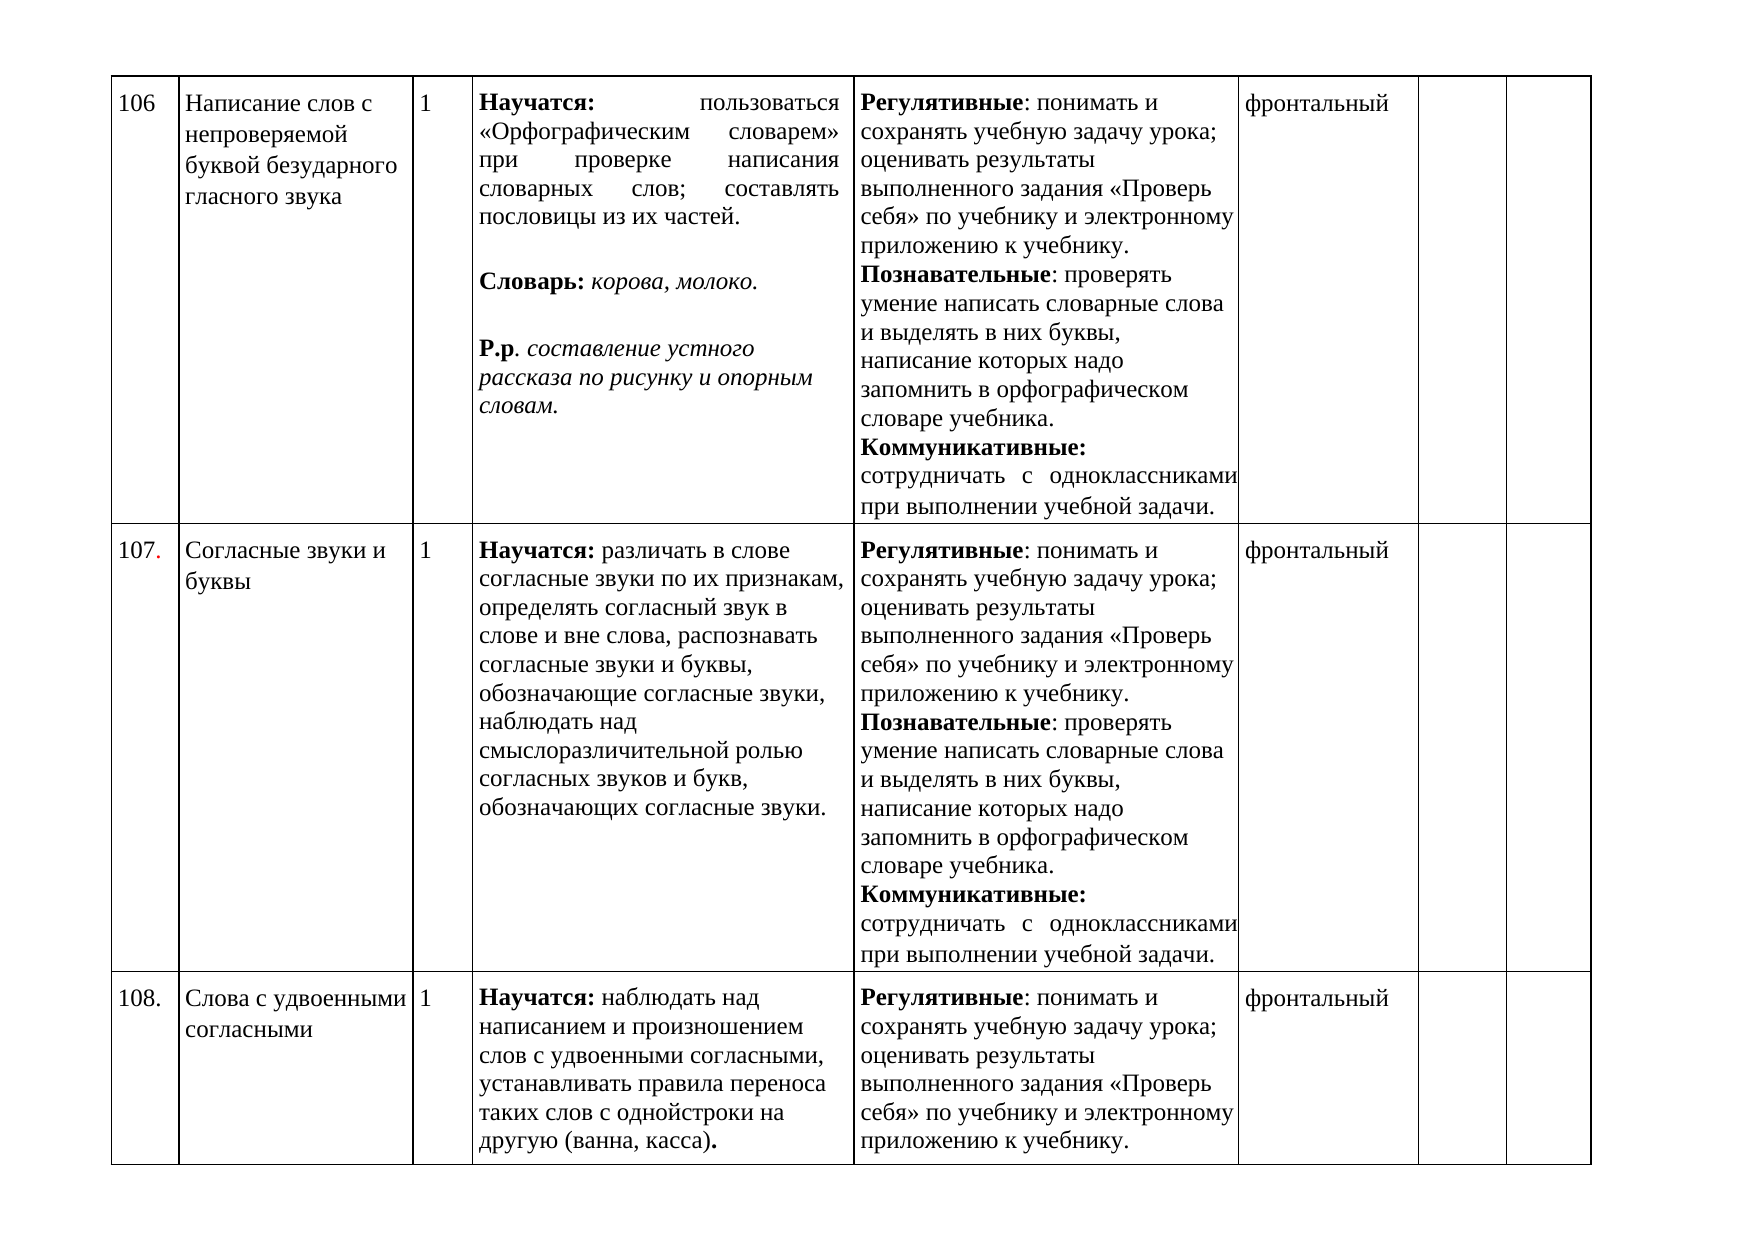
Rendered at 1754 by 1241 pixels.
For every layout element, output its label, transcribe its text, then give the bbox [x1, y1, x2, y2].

table_cell [1419, 524, 1506, 971]
table_cell Регулятивные: понимать и сохранять учебную задачу урока; оценивать результаты выполненного задания «Проверь себя» по учебнику и электронному приложению к учебнику. Познавательные: проверять умение написать словарные слова и выделять в них буквы, написание которых надо запомнить в орфографическом словаре учебника. Коммуникативные: сотрудничать с одноклассниками при выполнении учебной задачи. [855, 524, 1238, 971]
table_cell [180, 972, 412, 1164]
table_cell Научатся: пользоваться «Орфографическим словарем» при проверке написания словарных слов; составлять пословицы из их частей. Словарь: корова, молоко. Р.р. составление устного рассказа по рисунку и опорным словам. [473, 77, 853, 523]
table_cell [1507, 524, 1590, 971]
table_cell [1419, 77, 1506, 523]
table_cell фронтальный [1239, 77, 1418, 523]
table_cell 107. [112, 524, 178, 971]
table_cell фронтальный [1239, 524, 1418, 971]
table_cell [1507, 972, 1590, 1164]
table_cell фронтальный [1239, 972, 1418, 1164]
table_cell Научатся: различать в слове согласные звуки по их признакам, определять согласный звук в слове и вне слова, распознавать согласные звуки и буквы, обозначающие согласные звуки, наблюдать над смыслоразличительной ролью согласных звуков и букв, обозначающих согласные звуки. [473, 524, 853, 971]
table_cell Написание слов с непроверяемой буквой безударного гласного звука [180, 77, 412, 523]
table_cell 106 [112, 77, 178, 523]
table_cell Регулятивные: понимать и сохранять учебную задачу урока; оценивать результаты выполненного задания «Проверь себя» по учебнику и электронному приложению к учебнику. Познавательные: проверять умение написать словарные слова и выделять в них буквы, написание которых надо запомнить в орфографическом словаре учебника. Коммуникативные: сотрудничать с одноклассниками при выполнении учебной задачи. [855, 77, 1238, 523]
table_cell [1419, 972, 1506, 1164]
table_cell 108. [112, 972, 178, 1164]
table_cell [1507, 77, 1590, 523]
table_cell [855, 972, 1238, 1164]
table_cell 1 [414, 524, 472, 971]
table_cell 1 [414, 77, 472, 523]
table_cell 1 [414, 972, 472, 1164]
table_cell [473, 972, 853, 1164]
table_cell Согласные звуки и буквы [180, 524, 412, 971]
